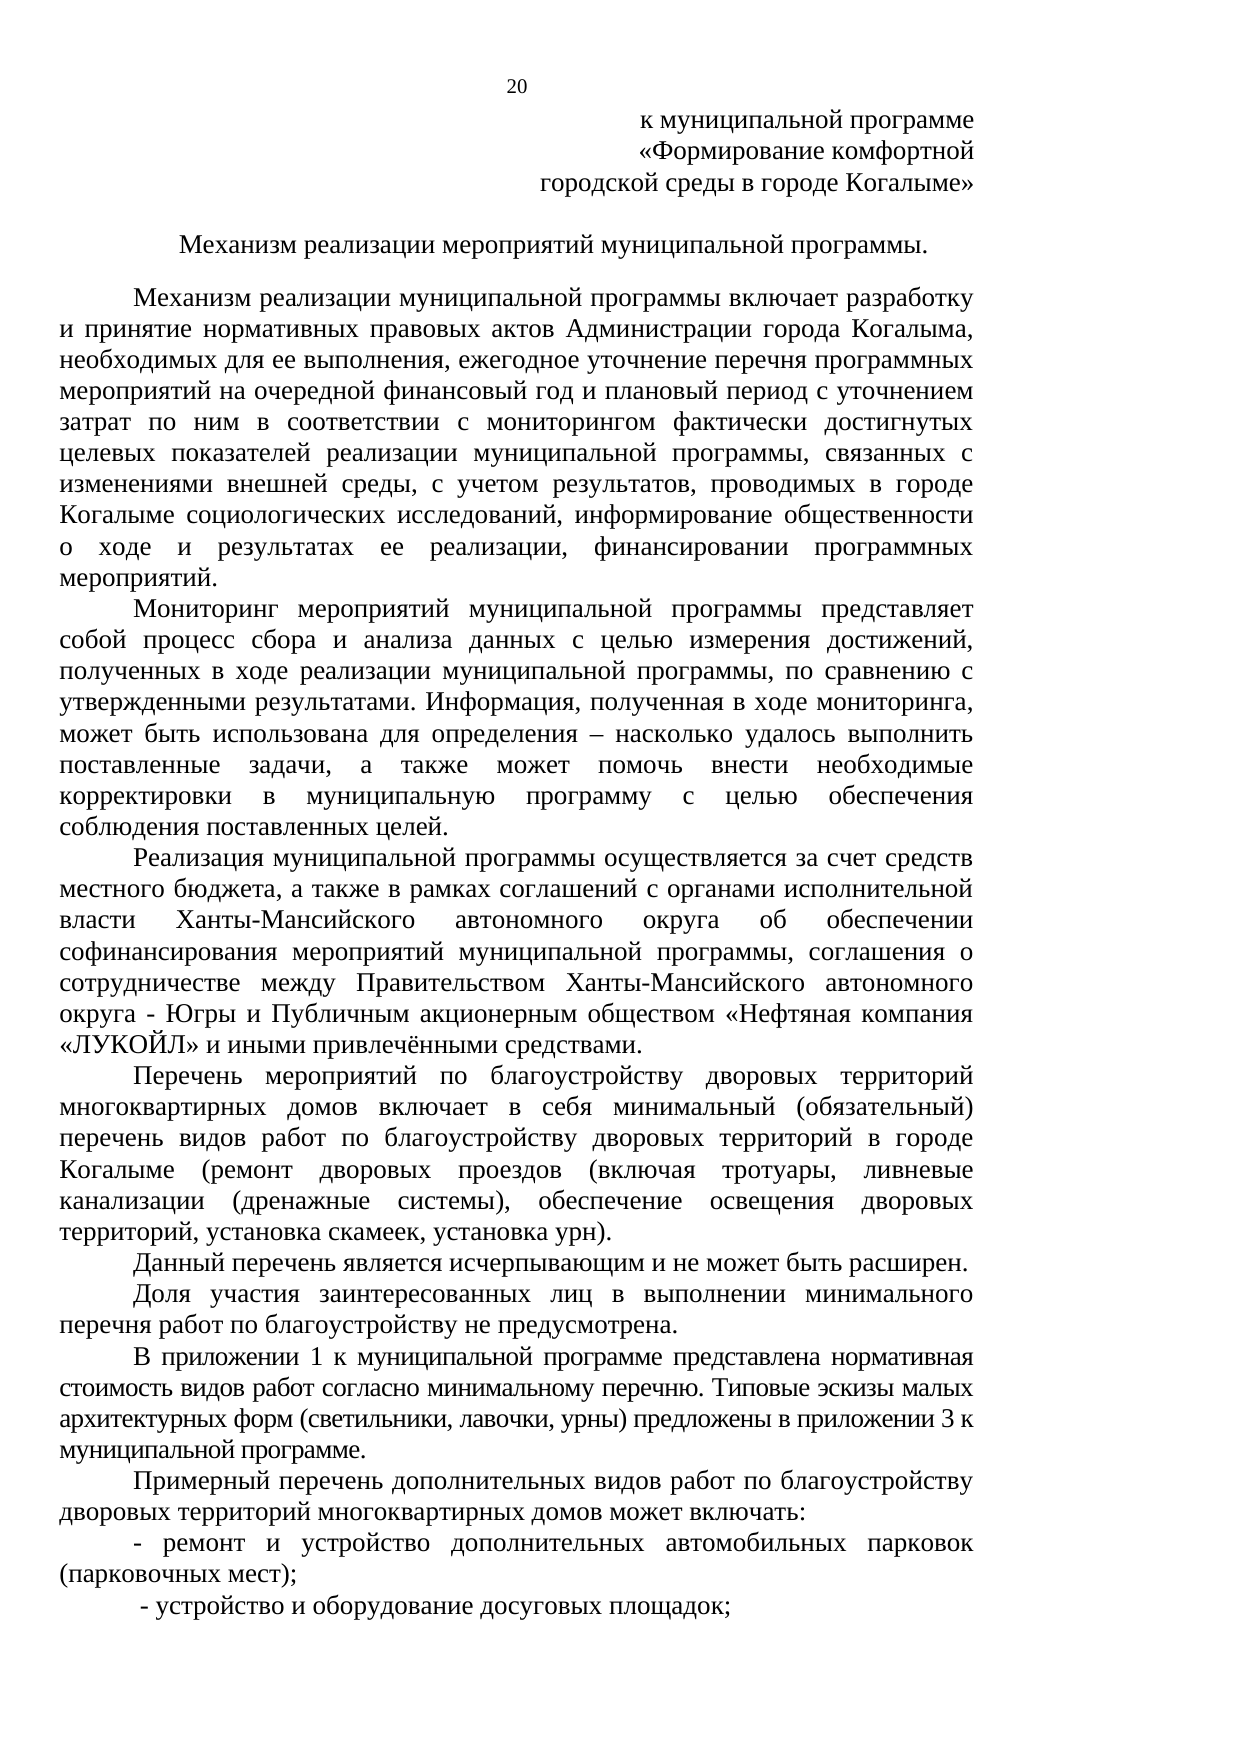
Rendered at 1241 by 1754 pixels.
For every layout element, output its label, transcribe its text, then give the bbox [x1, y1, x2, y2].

text Механизм реализации мероприятий муниципальной программы. [59, 228, 974, 259]
text - устройство и оборудование досуговых площадок; [59, 1589, 974, 1620]
text Перечень мероприятий по благоустройству дворовых территорий многоквартирных домов включает в себя минимальный (обязательный) перечень видов работ по благоустройству дворовых территорий в городе Когалыме (ремонт дворовых проездов (включая тротуары, ливневые канализации (дренажные системы), обеспечение освещения дворовых территорий, установка скамеек, установка урн). [59, 1059, 974, 1246]
text Реализация муниципальной программы осуществляется за счет средств местного бюджета, а также в рамках соглашений с органами исполнительной власти Ханты-Мансийского автономного округа об обеспечении софинансирования мероприятий муниципальной программы, соглашения о сотрудничестве между Правительством Ханты-Мансийского автономного округа - Югры и Публичным акционерным обществом «Нефтяная компания «ЛУКОЙЛ» и иными привлечёнными средствами. [59, 841, 974, 1059]
text к муниципальной программе [59, 103, 974, 134]
text «Формирование комфортной [59, 134, 974, 166]
text - ремонт и устройство дополнительных автомобильных парковок (парковочных мест); [59, 1526, 974, 1589]
text В приложении 1 к муниципальной программе представлена нормативная стоимость видов работ согласно минимальному перечню. Типовые эскизы малых архитектурных форм (светильники, лавочки, урны) предложены в приложении 3 к муниципальной программе. [59, 1339, 974, 1464]
text Мониторинг мероприятий муниципальной программы представляет собой процесс сбора и анализа данных с целью измерения достижений, полученных в ходе реализации муниципальной программы, по сравнению с утвержденными результатами. Информация, полученная в ходе мониторинга, может быть использована для определения – насколько удалось выполнить поставленные задачи, а также может помочь внести необходимые корректировки в муниципальную программу с целью обеспечения соблюдения поставленных целей. [59, 592, 974, 841]
text Механизм реализации муниципальной программы включает разработку и принятие нормативных правовых актов Администрации города Когалыма, необходимых для ее выполнения, ежегодное уточнение перечня программных мероприятий на очередной финансовый год и плановый период с уточнением затрат по ним в соответствии с мониторингом фактически достигнутых целевых показателей реализации муниципальной программы, связанных с изменениями внешней среды, с учетом результатов, проводимых в городе Когалыме социологических исследований, информирование общественности о ходе и результатах ее реализации, финансировании программных мероприятий. [59, 281, 974, 592]
text городской среды в городе Когалыме» [59, 166, 974, 197]
text Доля участия заинтересованных лиц в выполнении минимального перечня работ по благоустройству не предусмотрена. [59, 1277, 974, 1339]
text Примерный перечень дополнительных видов работ по благоустройству дворовых территорий многоквартирных домов может включать: [59, 1464, 974, 1526]
text Данный перечень является исчерпывающим и не может быть расширен. [59, 1246, 974, 1277]
